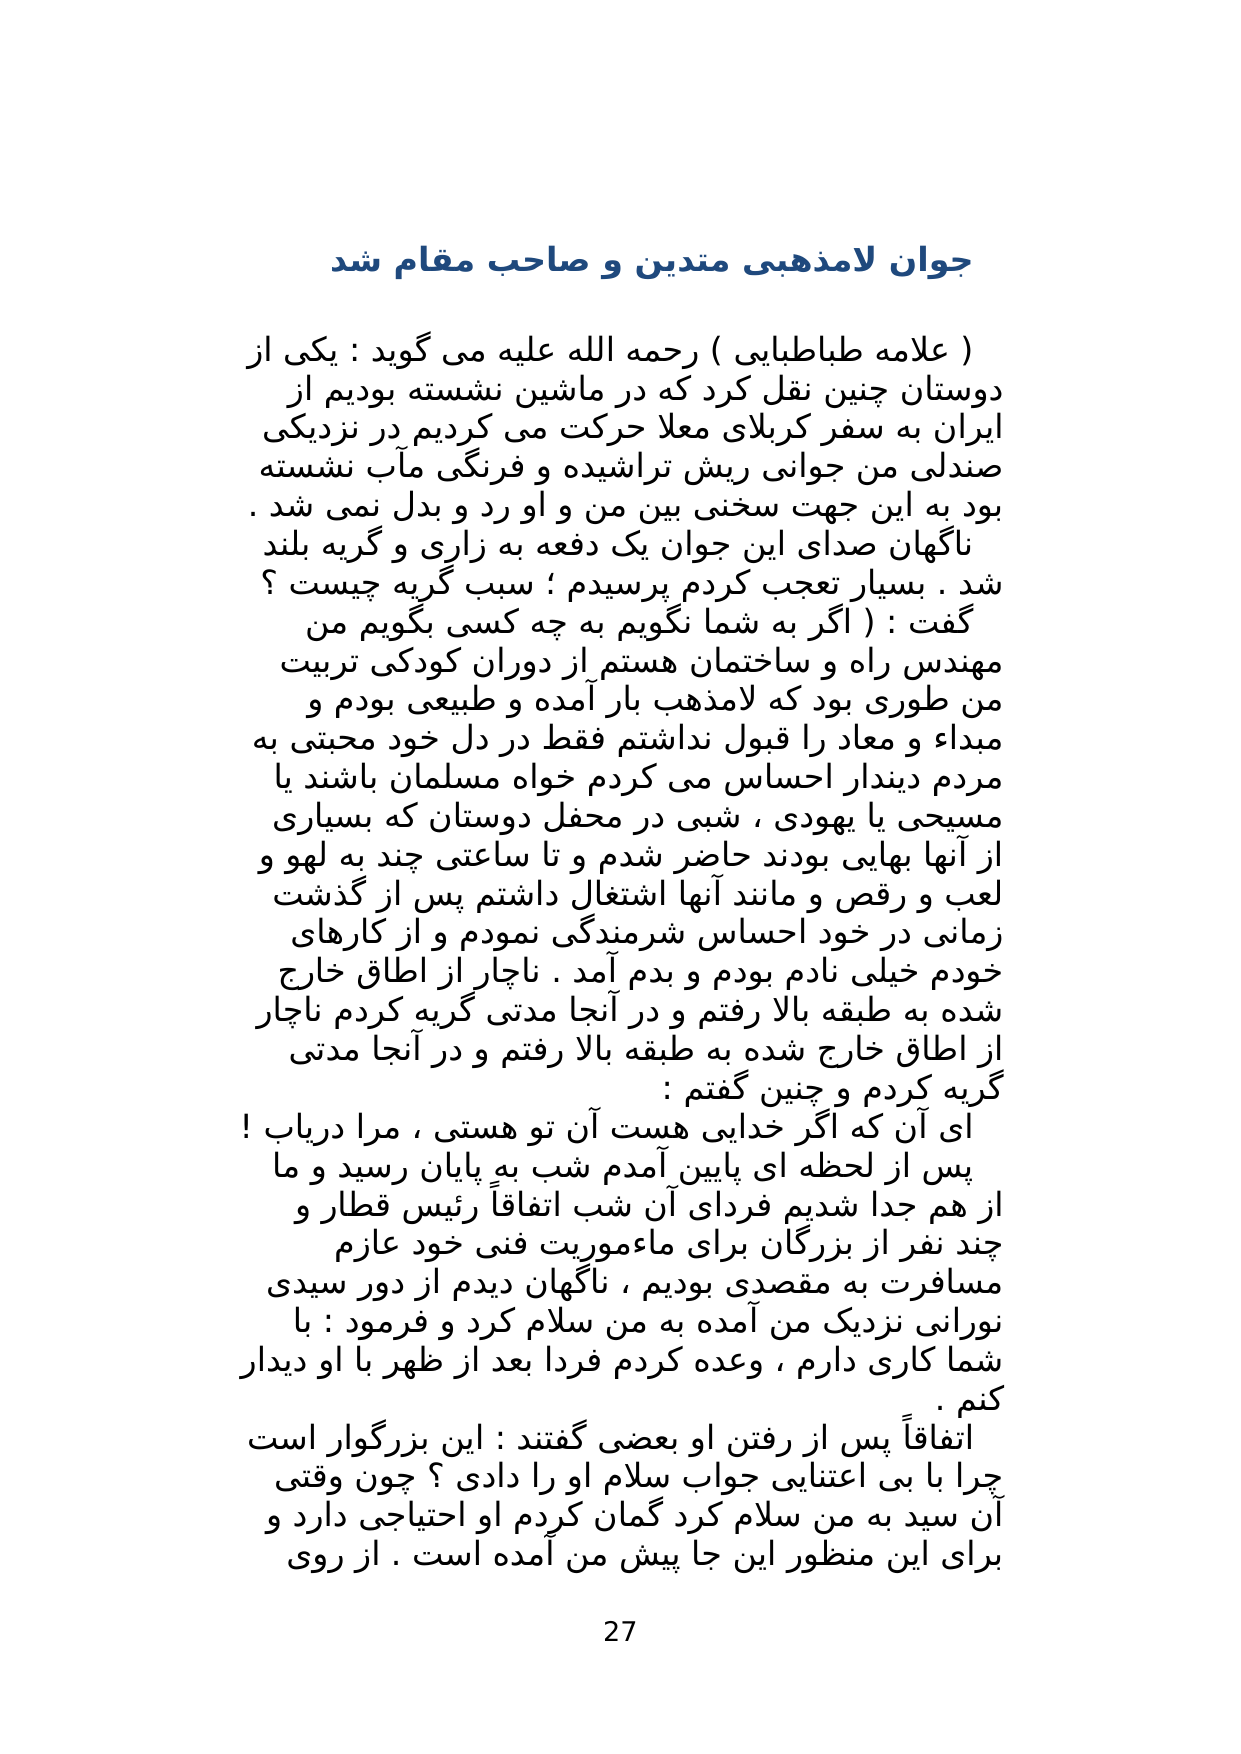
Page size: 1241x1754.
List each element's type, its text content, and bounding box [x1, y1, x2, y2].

text ای آن که اگر خدایی هست آن تو هستی ، مرا دریاب ! [236, 1107, 1004, 1146]
text ( علامه طباطبایی ) رحمه الله علیه می گوید : یکی از دوستان چنین نقل کرد که در ماشین نشسته بودیم از ایران به سفر کربلای معلا حرکت می کردیم در نزدیکی صندلی من جوانی ریش تراشیده و فرنگی مآب نشسته بود به این جهت سخنی بین من و او رد و بدل نمی شد . [236, 330, 1004, 524]
text گفت : ( اگر به شما نگویم به چه کسی بگویم من مهندس راه و ساختمان هستم از دوران کودکی تربیت من طوری بود که لامذهب بار آمده و طبیعی بودم و مبداء و معاد را قبول نداشتم فقط در دل خود محبتی به مردم دیندار احساس می کردم خواه مسلمان باشند یا مسیحی یا یهودی ، شبی در محفل دوستان که بسیاری از آنها بهایی بودند حاضر شدم و تا ساعتی چند به لهو و لعب و رقص و مانند آنها اشتغال داشتم پس از گذشت زمانی در خود احساس شرمندگی نمودم و از کارهای خودم خیلی نادم بودم و بدم آمد . ناچار از اطاق خارج شده به طبقه بالا رفتم و در آنجا مدتی گریه کردم ناچار از اطاق خارج شده به طبقه بالا رفتم و در آنجا مدتی گریه کردم و چنین گفتم : [236, 602, 1004, 1107]
text ناگهان صدای این جوان یک دفعه به زاری و گریه بلند شد . بسیار تعجب کردم پرسیدم ؛ سبب گریه چیست ؟ [236, 524, 1004, 602]
text پس از لحظه ای پایین آمدم شب به پایان رسید و ما از هم جدا شدیم فردای آن شب اتفاقاً رئیس قطار و چند نفر از بزرگان برای ماءموریت فنی خود عازم مسافرت به مقصدی بودیم ، ناگهان دیدم از دور سیدی نورانی نزدیک من آمده به من سلام کرد و فرمود : با شما کاری دارم ، وعده کردم فردا بعد از ظهر با او دیدار کنم . [236, 1146, 1004, 1418]
subtitle جوان لامذهبی متدین و صاحب مقام شد [236, 241, 1004, 279]
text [236, 1418, 1004, 1573]
